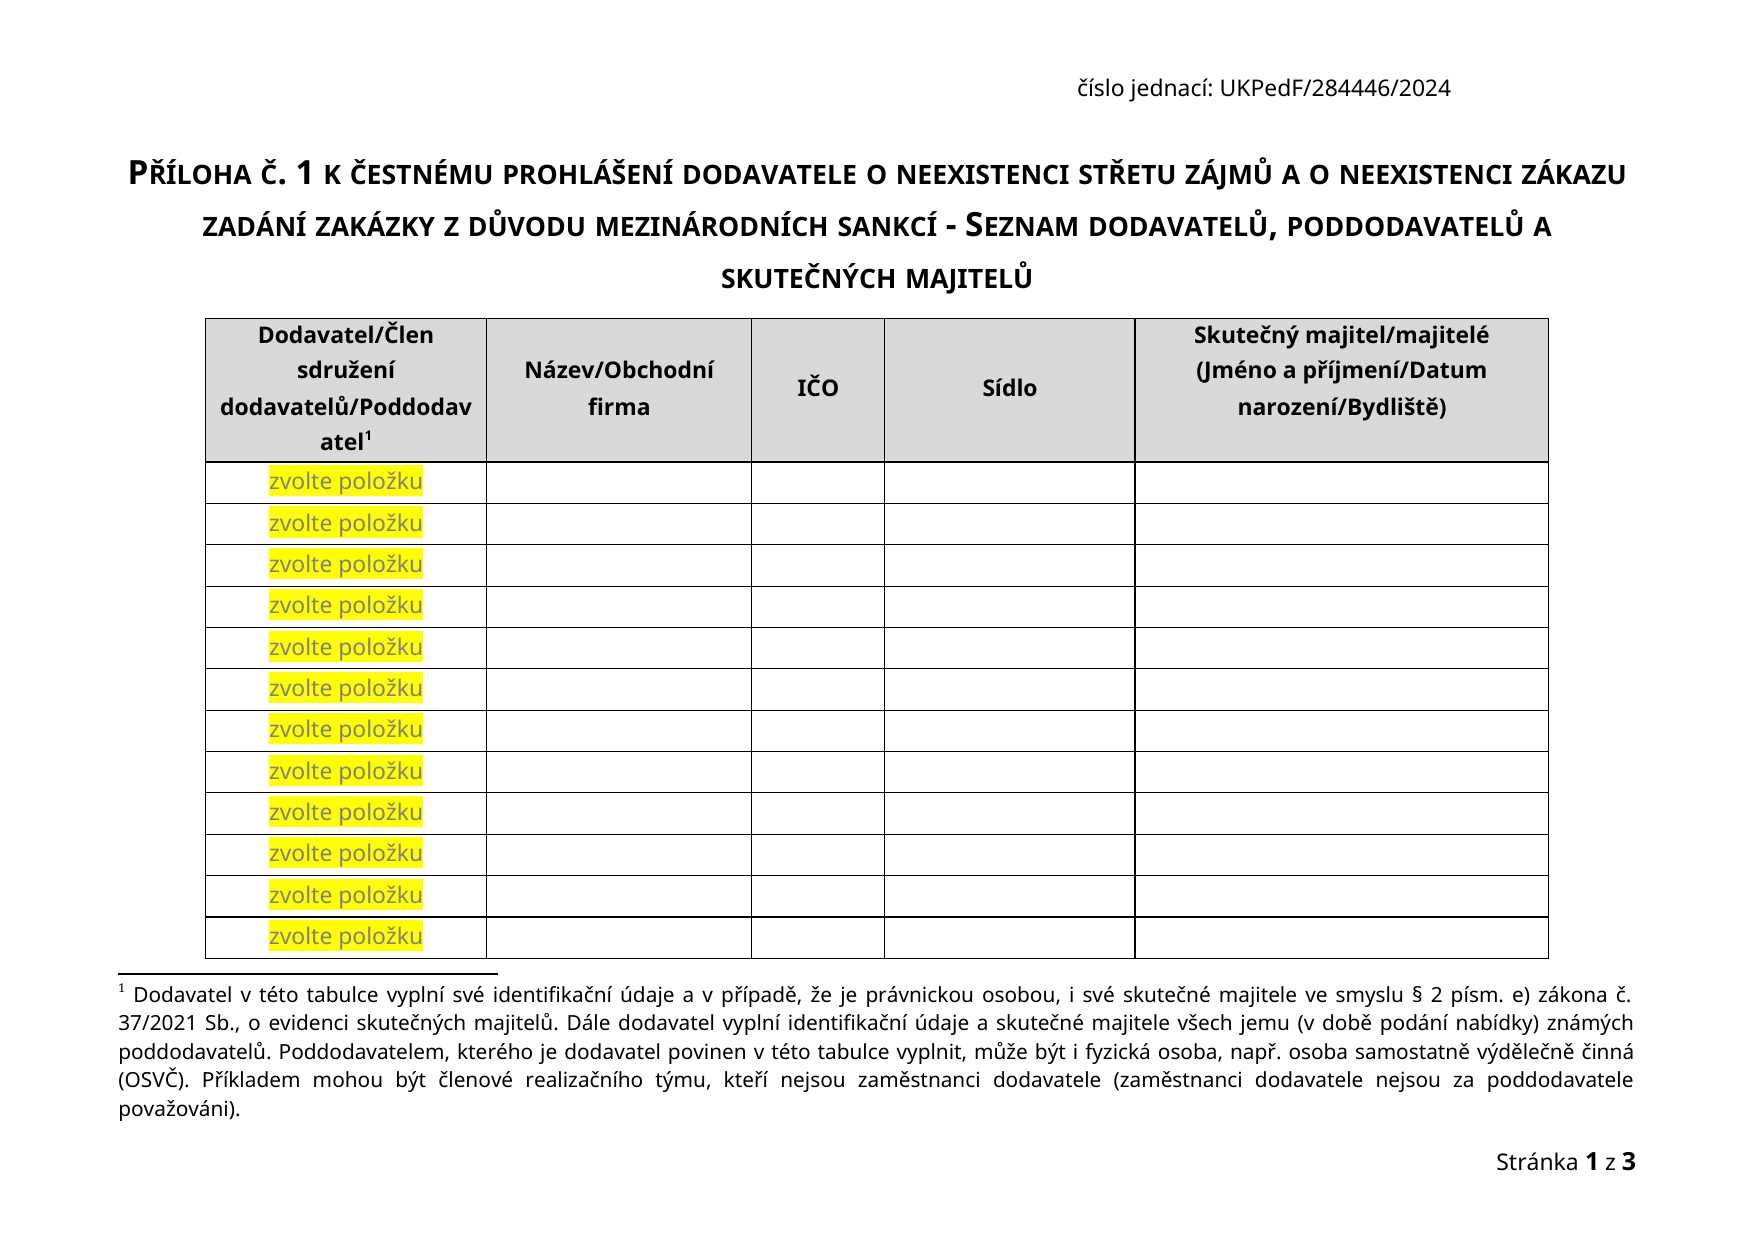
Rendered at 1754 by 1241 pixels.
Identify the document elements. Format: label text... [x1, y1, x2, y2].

table_header Název/Obchodní firma [487, 319, 751, 461]
table_cell [752, 504, 884, 544]
table_cell [885, 918, 1134, 958]
table_cell [487, 587, 751, 627]
table_cell [885, 752, 1134, 792]
table_cell [206, 545, 486, 586]
table_cell [206, 587, 486, 627]
table_header Skutečný majitel/majitelé (Jméno a příjmení/Datum narození/Bydliště) [1136, 319, 1548, 461]
table_cell [1136, 835, 1548, 875]
table_cell [206, 918, 486, 958]
table_cell [885, 628, 1134, 668]
table_cell [752, 628, 884, 668]
table_header Sídlo [885, 319, 1134, 461]
table_cell [1136, 918, 1548, 958]
table_cell [1136, 876, 1548, 916]
table_cell [752, 835, 884, 875]
table_cell [487, 711, 751, 751]
table_cell [206, 669, 486, 709]
table_header Dodavatel/Člen sdružení dodavatelů/Poddodavatel [206, 319, 486, 461]
table_cell [885, 463, 1134, 503]
table_cell [752, 793, 884, 834]
text Příloha č. 1 k čestnému prohlášení dodavatele o neexistenci střetu zájmů a o neexistenci zákazu zadání zakázky z důvodu mezinárodních sankcí - Seznam dodavatelů, poddodavatelů a skutečných majitelů [118, 148, 1636, 298]
table_cell [487, 835, 751, 875]
table_cell [206, 752, 486, 792]
table_cell [752, 711, 884, 751]
table_cell [752, 587, 884, 627]
table_cell [752, 876, 884, 916]
table_cell [487, 628, 751, 668]
table_cell [885, 504, 1134, 544]
table_cell [206, 463, 486, 503]
table_cell [1136, 463, 1548, 503]
table_cell [487, 918, 751, 958]
table_cell [885, 876, 1134, 916]
table_cell [487, 793, 751, 834]
table_cell [885, 793, 1134, 834]
table_cell [885, 587, 1134, 627]
table_cell [206, 628, 486, 668]
table_cell [487, 752, 751, 792]
table_cell [206, 835, 486, 875]
table_cell [487, 463, 751, 503]
table_cell [1136, 504, 1548, 544]
table_cell [1136, 669, 1548, 709]
table_cell [1136, 545, 1548, 586]
table_cell [206, 504, 486, 544]
table_cell [487, 669, 751, 709]
table_cell [1136, 752, 1548, 792]
table_cell [885, 835, 1134, 875]
table_cell [1136, 711, 1548, 751]
table_cell [1136, 587, 1548, 627]
table_cell [752, 545, 884, 586]
table_cell [206, 711, 486, 751]
table_cell [885, 711, 1134, 751]
table_cell [1136, 793, 1548, 834]
table_header IČO [752, 319, 884, 461]
table_cell [885, 545, 1134, 586]
table_cell [1136, 628, 1548, 668]
table_cell [487, 504, 751, 544]
table_cell [752, 918, 884, 958]
table_cell [752, 463, 884, 503]
table_cell [752, 669, 884, 709]
table_cell [487, 876, 751, 916]
table_cell [487, 545, 751, 586]
table_cell [885, 669, 1134, 709]
table_cell [206, 793, 486, 834]
table_cell [206, 876, 486, 916]
table_cell [752, 752, 884, 792]
